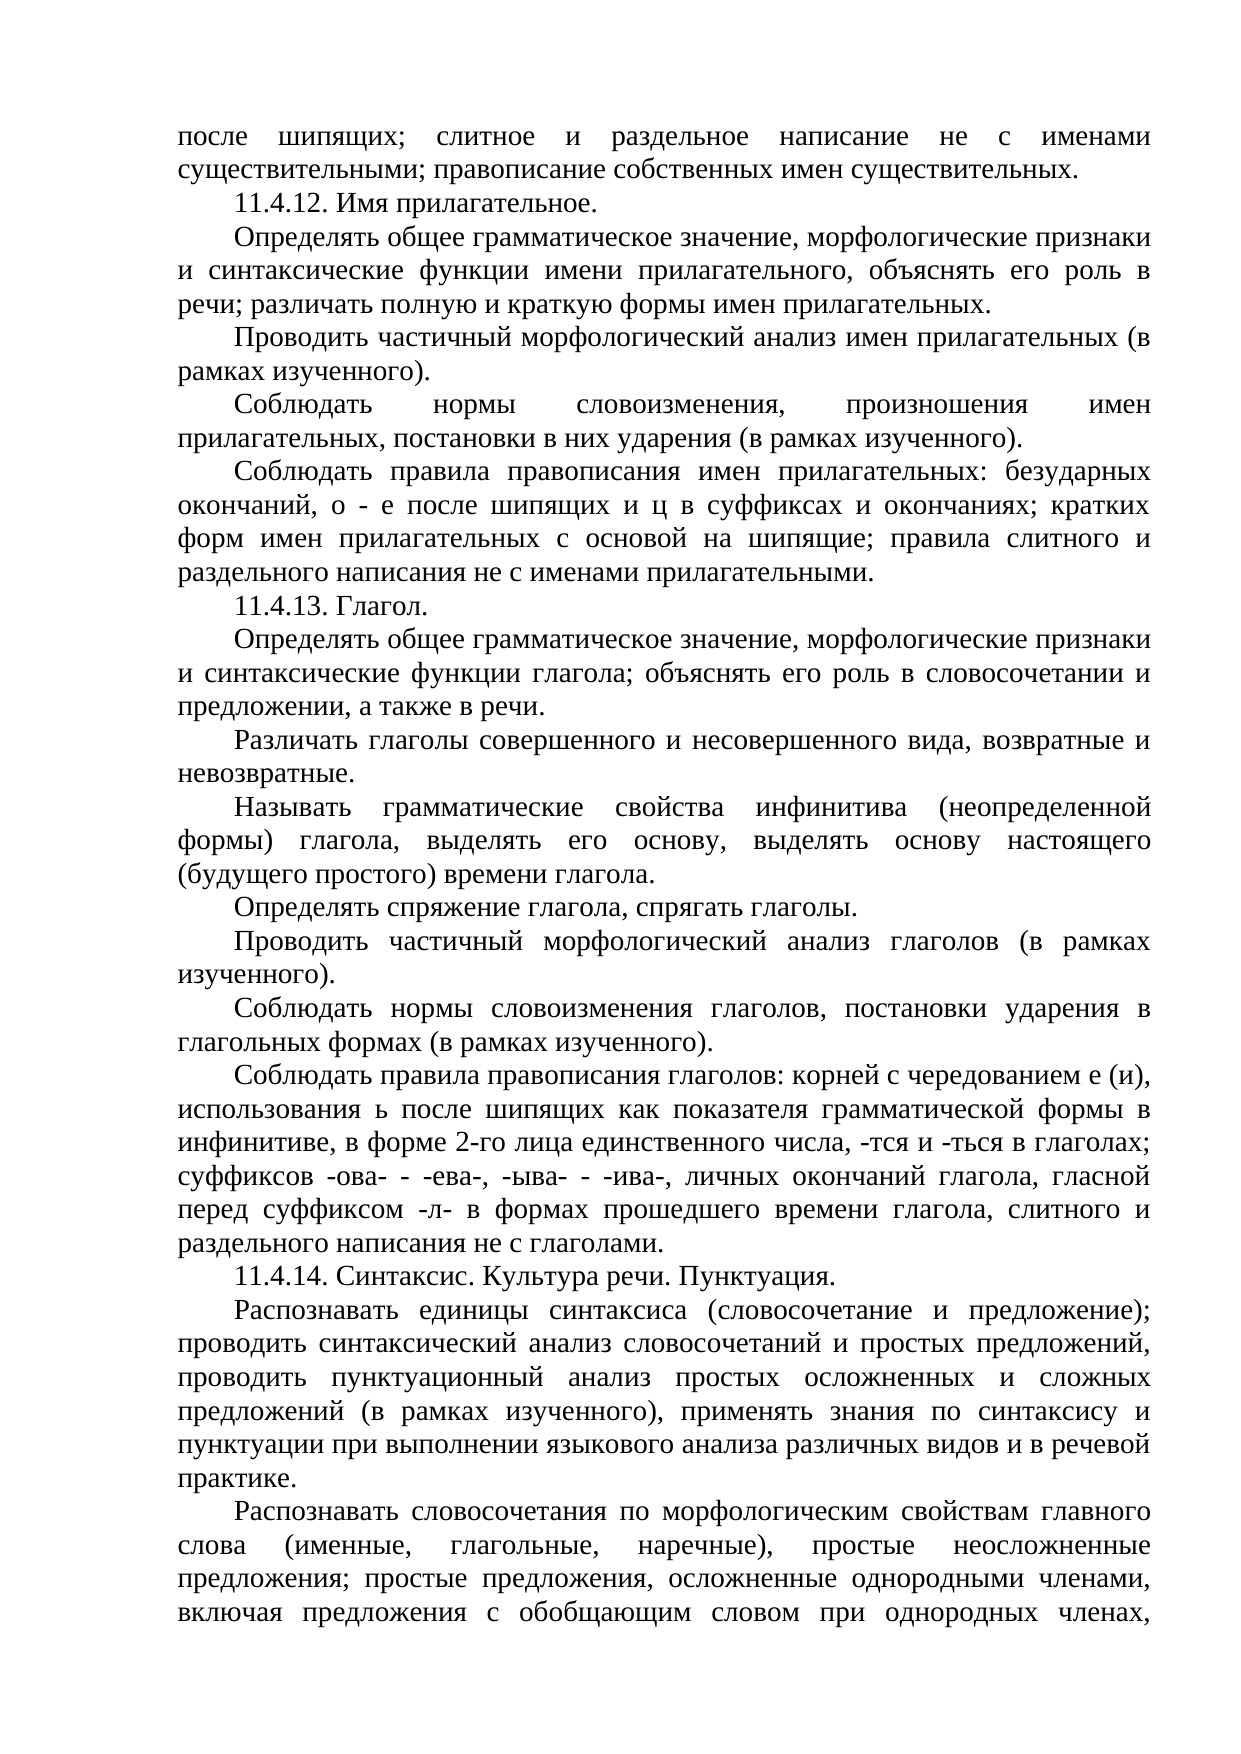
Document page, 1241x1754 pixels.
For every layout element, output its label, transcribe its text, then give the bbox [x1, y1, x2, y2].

text Определять спряжение глагола, спрягать глаголы. [177, 889, 1152, 923]
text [177, 118, 1152, 185]
text Определять общее грамматическое значение, морфологические признаки и синтаксические функции имени прилагательного, объяснять его роль в речи; различать полную и краткую формы имен прилагательных. [177, 219, 1152, 319]
text Различать глаголы совершенного и несовершенного вида, возвратные и невозвратные. [177, 722, 1152, 789]
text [177, 1493, 1152, 1627]
text Называть грамматические свойства инфинитива (неопределенной формы) глагола, выделять его основу, выделять основу настоящего (будущего простого) времени глагола. [177, 789, 1152, 889]
text Соблюдать нормы словоизменения, произношения имен прилагательных, постановки в них ударения (в рамках изученного). [177, 386, 1152, 453]
text 11.4.14. Синтаксис. Культура речи. Пунктуация. [177, 1258, 1152, 1292]
text 11.4.13. Глагол. [177, 588, 1152, 621]
text Проводить частичный морфологический анализ имен прилагательных (в рамках изученного). [177, 319, 1152, 386]
text Соблюдать правила правописания имен прилагательных: безударных окончаний, о - е после шипящих и ц в суффиксах и окончаниях; кратких форм имен прилагательных с основой на шипящие; правила слитного и раздельного написания не с именами прилагательными. [177, 453, 1152, 588]
text Соблюдать правила правописания глаголов: корней с чередованием е (и), использования ь после шипящих как показателя грамматической формы в инфинитиве, в форме 2-го лица единственного числа, -тся и -ться в глаголах; суффиксов -ова- - -ева-, -ыва- - -ива-, личных окончаний глагола, гласной перед суффиксом -л- в формах прошедшего времени глагола, слитного и раздельного написания не с глаголами. [177, 1057, 1152, 1258]
text 11.4.12. Имя прилагательное. [177, 185, 1152, 219]
text Распознавать единицы синтаксиса (словосочетание и предложение); проводить синтаксический анализ словосочетаний и простых предложений, проводить пунктуационный анализ простых осложненных и сложных предложений (в рамках изученного), применять знания по синтаксису и пунктуации при выполнении языкового анализа различных видов и в речевой практике. [177, 1292, 1152, 1493]
text Проводить частичный морфологический анализ глаголов (в рамках изученного). [177, 923, 1152, 990]
text Определять общее грамматическое значение, морфологические признаки и синтаксические функции глагола; объяснять его роль в словосочетании и предложении, а также в речи. [177, 621, 1152, 722]
text Соблюдать нормы словоизменения глаголов, постановки ударения в глагольных формах (в рамках изученного). [177, 990, 1152, 1057]
